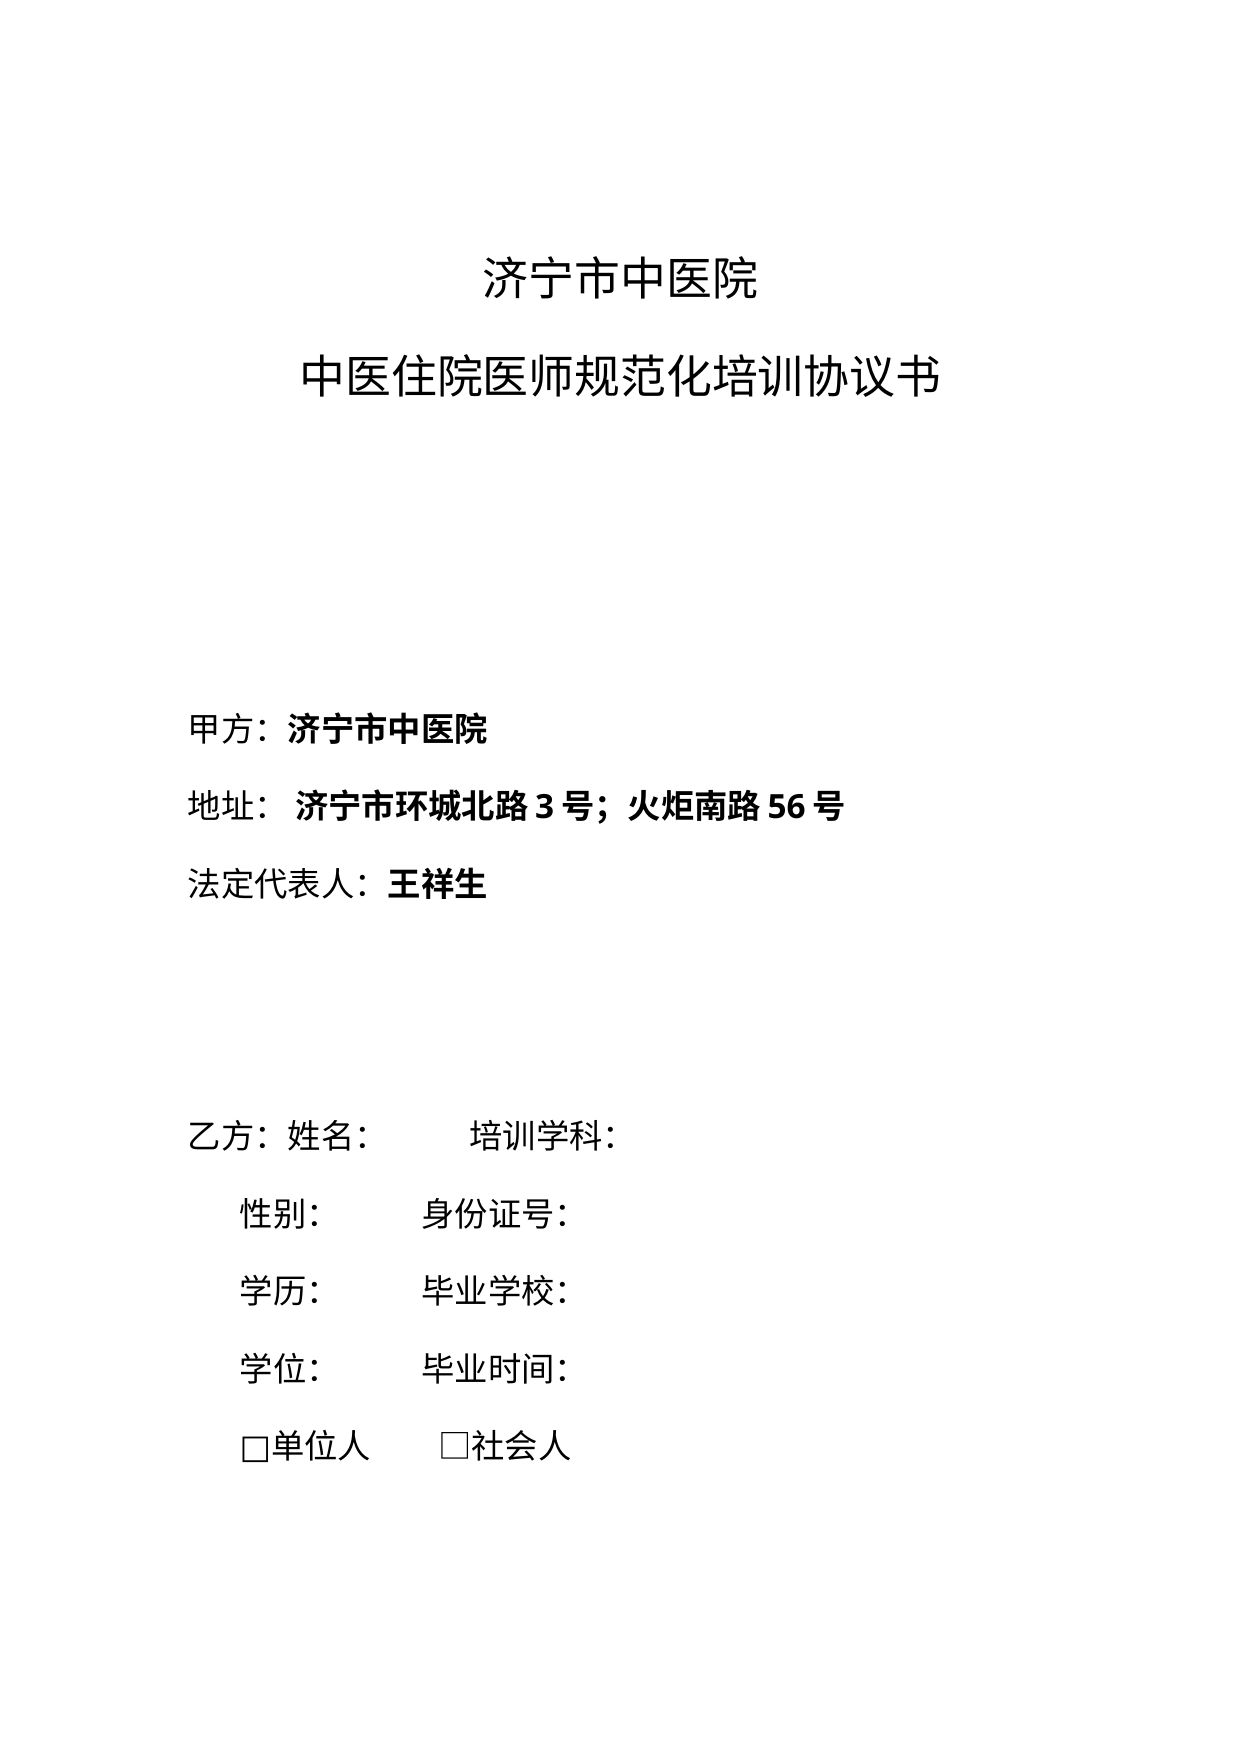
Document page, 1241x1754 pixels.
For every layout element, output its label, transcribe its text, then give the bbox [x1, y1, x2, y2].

text 乙方：姓名： 培训学科： [187, 1102, 1053, 1167]
text □单位人 □社会人 [187, 1412, 1053, 1477]
text 性别： 身份证号： [187, 1179, 1053, 1244]
text 中医住院医师规范化培训协议书 [187, 324, 1053, 422]
text 法定代表人：王祥生 [187, 849, 1053, 914]
text 甲方：济宁市中医院 [187, 694, 1053, 759]
text 济宁市中医院 [187, 227, 1053, 324]
text 学历： 毕业学校： [187, 1257, 1053, 1322]
text 地址： 济宁市环城北路3号；火炬南路56号 [187, 772, 1053, 837]
text 学位： 毕业时间： [187, 1334, 1053, 1399]
